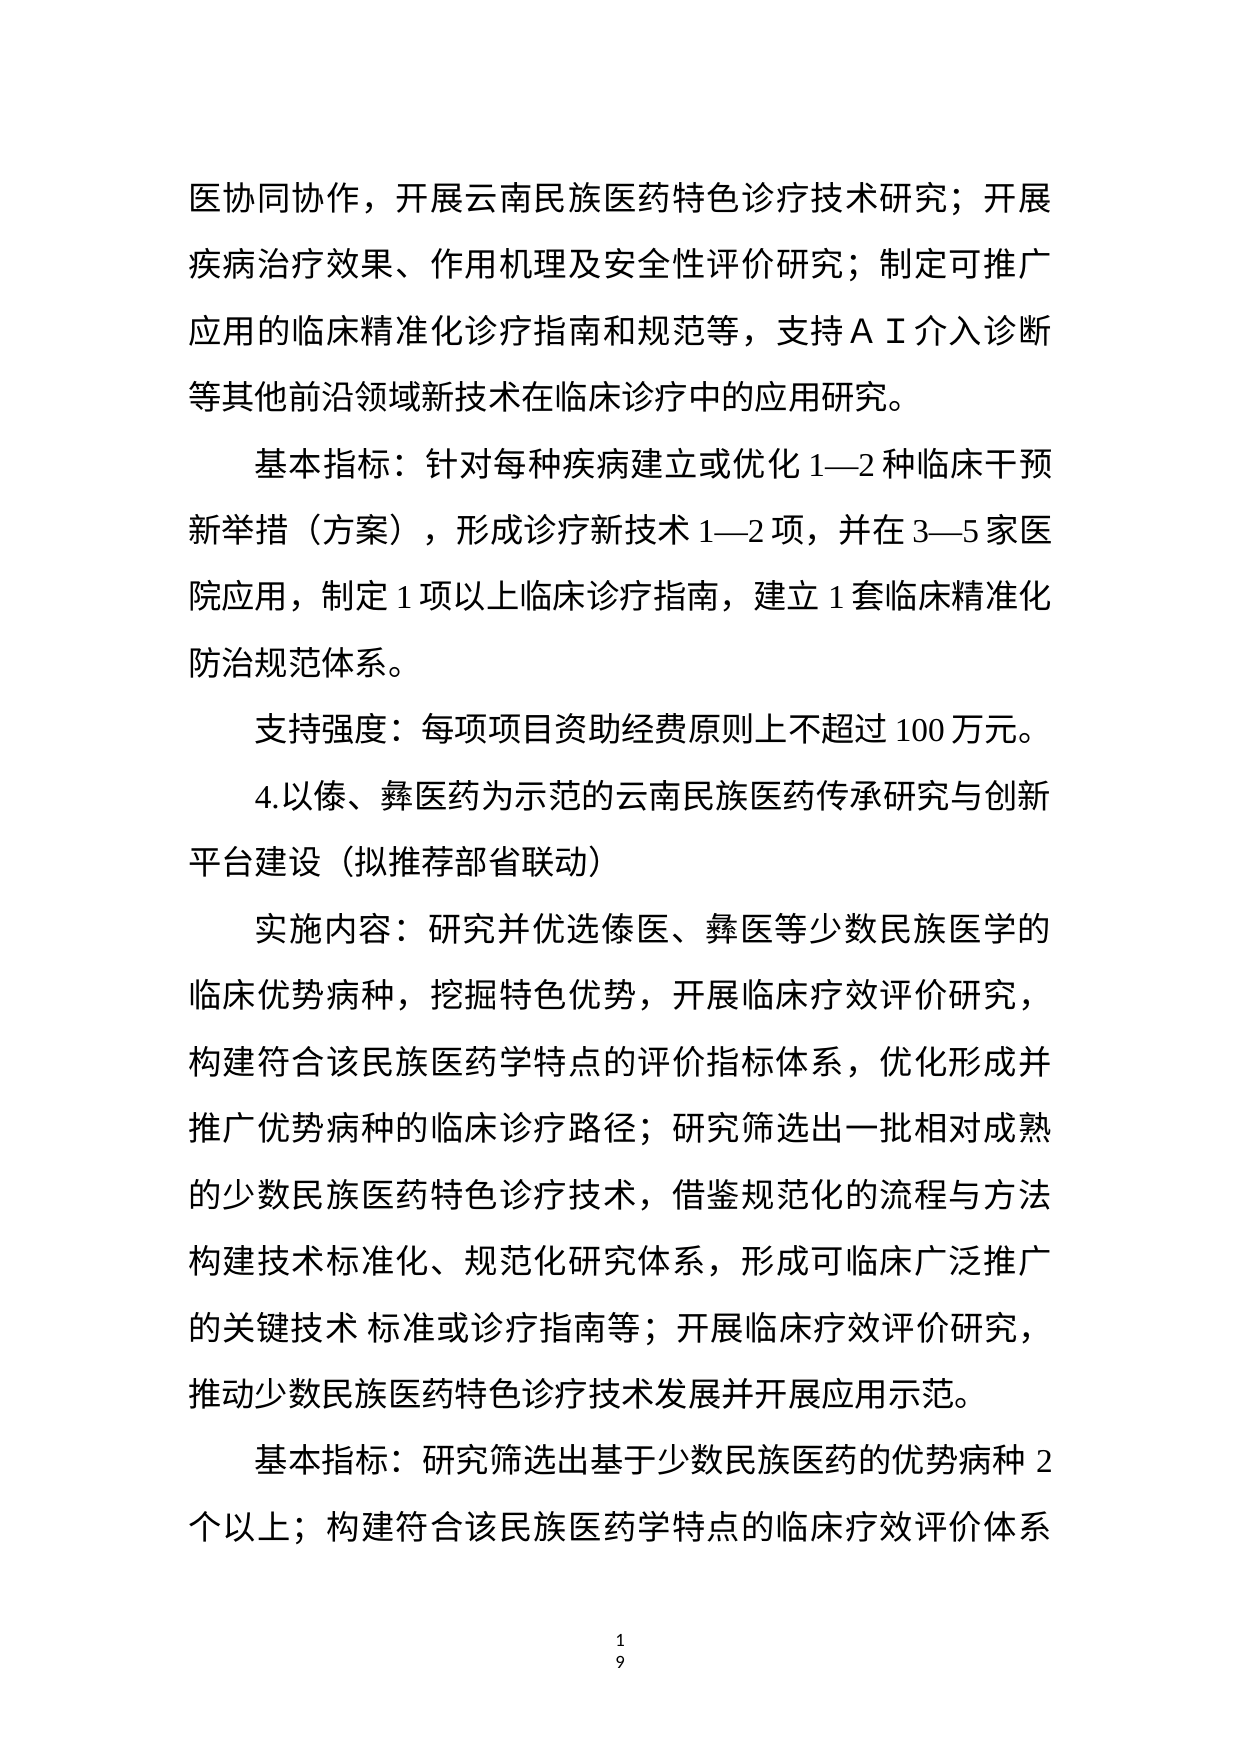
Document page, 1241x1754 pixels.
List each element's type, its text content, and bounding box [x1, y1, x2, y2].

text 基本指标：针对每种疾病建立或优化1—2种临床干预新举措（方案），形成诊疗新技术1—2项，并在3—5家医院应用，制定1项以上临床诊疗指南，建立1套临床精准化防治规范体系。 [188, 428, 1052, 694]
text 支持强度：每项项目资助经费原则上不超过100万元。 [188, 694, 1052, 761]
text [188, 162, 1052, 428]
text 实施内容：研究并优选傣医、彝医等少数民族医学的临床优势病种，挖掘特色优势，开展临床疗效评价研究，构建符合该民族医药学特点的评价指标体系，优化形成并推广优势病种的临床诊疗路径；研究筛选出一批相对成熟的少数民族医药特色诊疗技术，借鉴规范化的流程与方法，构建技术标准化、规范化研究体系，形成可临床广泛推广的关键技术 标准或诊疗指南等；开展临床疗效评价研究，推动少数民族医药特色诊疗技术发展并开展应用示范。 [188, 893, 1052, 1425]
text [188, 1425, 1052, 1558]
text 4.以傣、彝医药为示范的云南民族医药传承研究与创新平台建设（拟推荐部省联动） [188, 761, 1052, 893]
